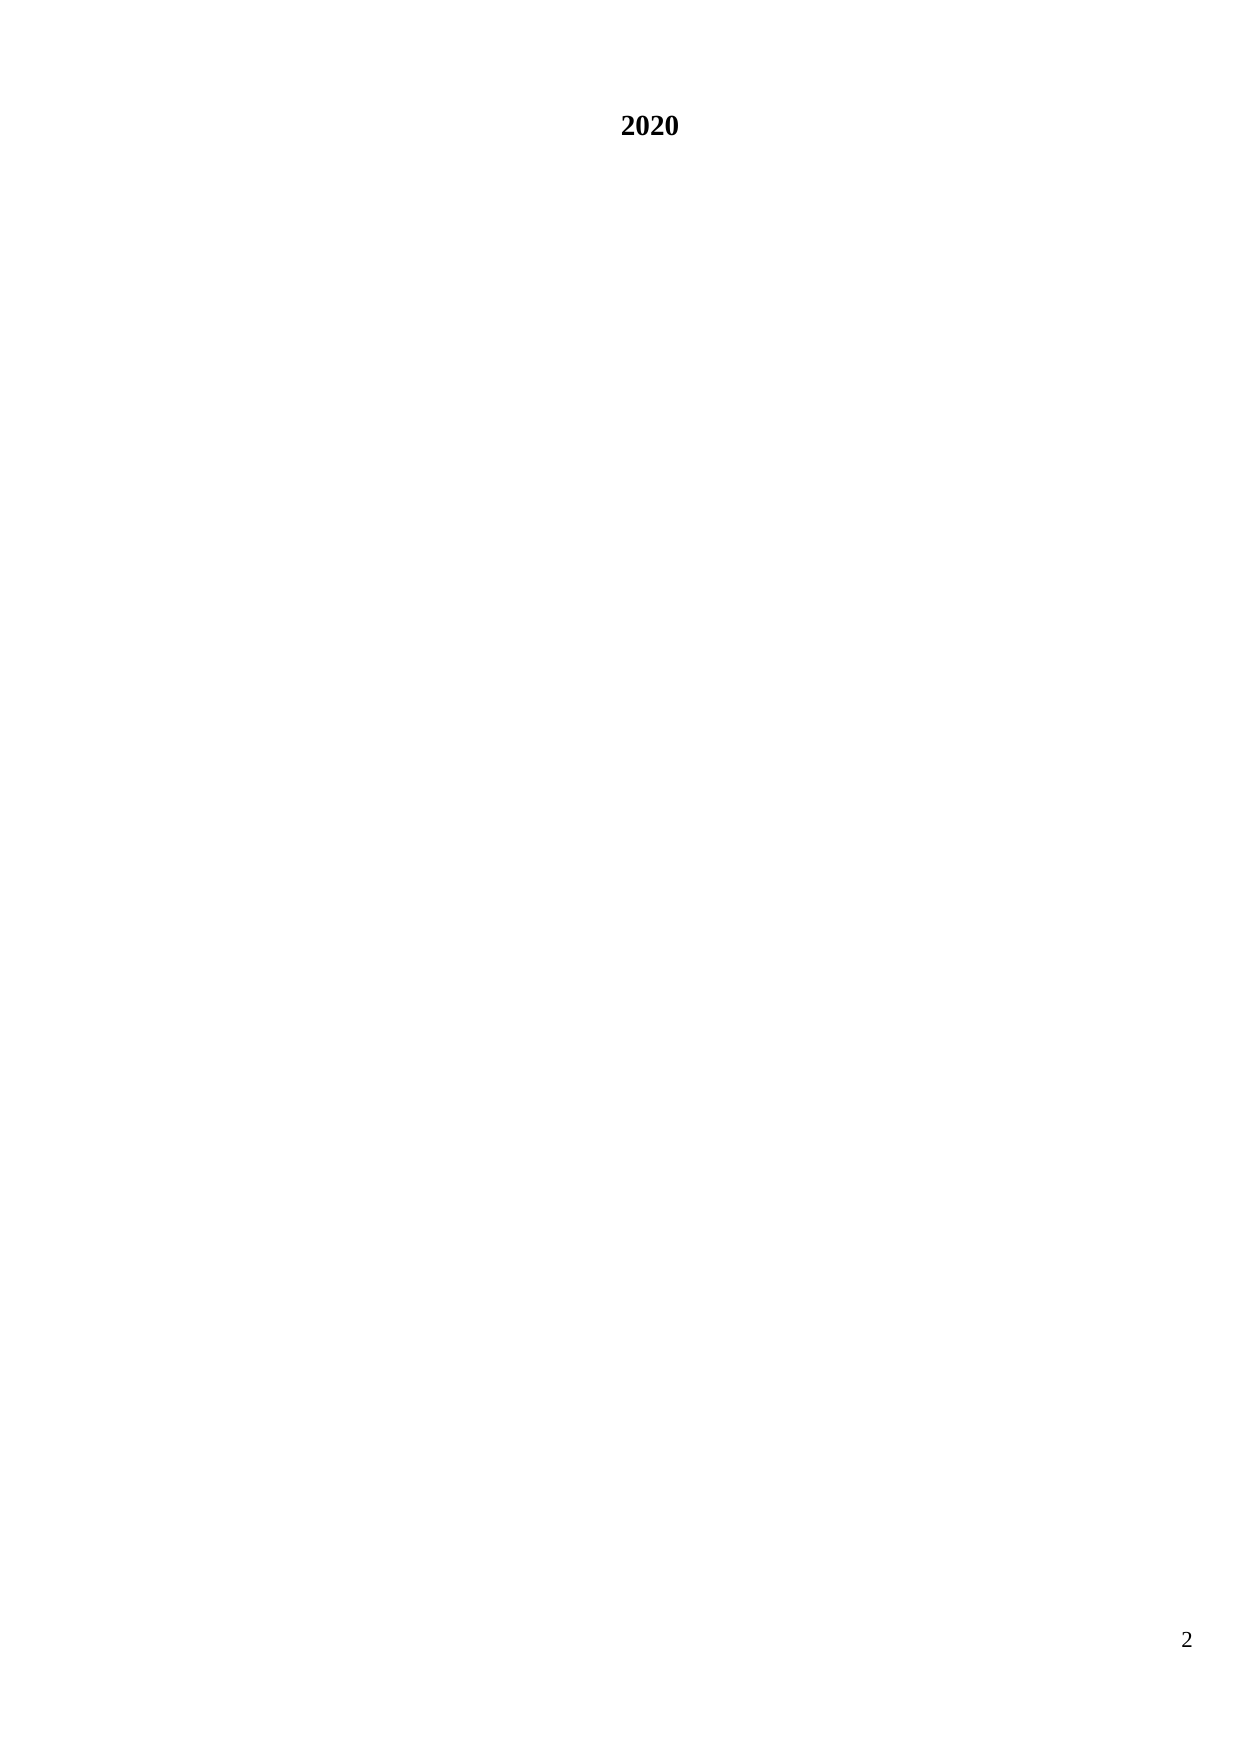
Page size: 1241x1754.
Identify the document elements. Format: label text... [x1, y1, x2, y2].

subtitle 2020 [150, 108, 1149, 142]
